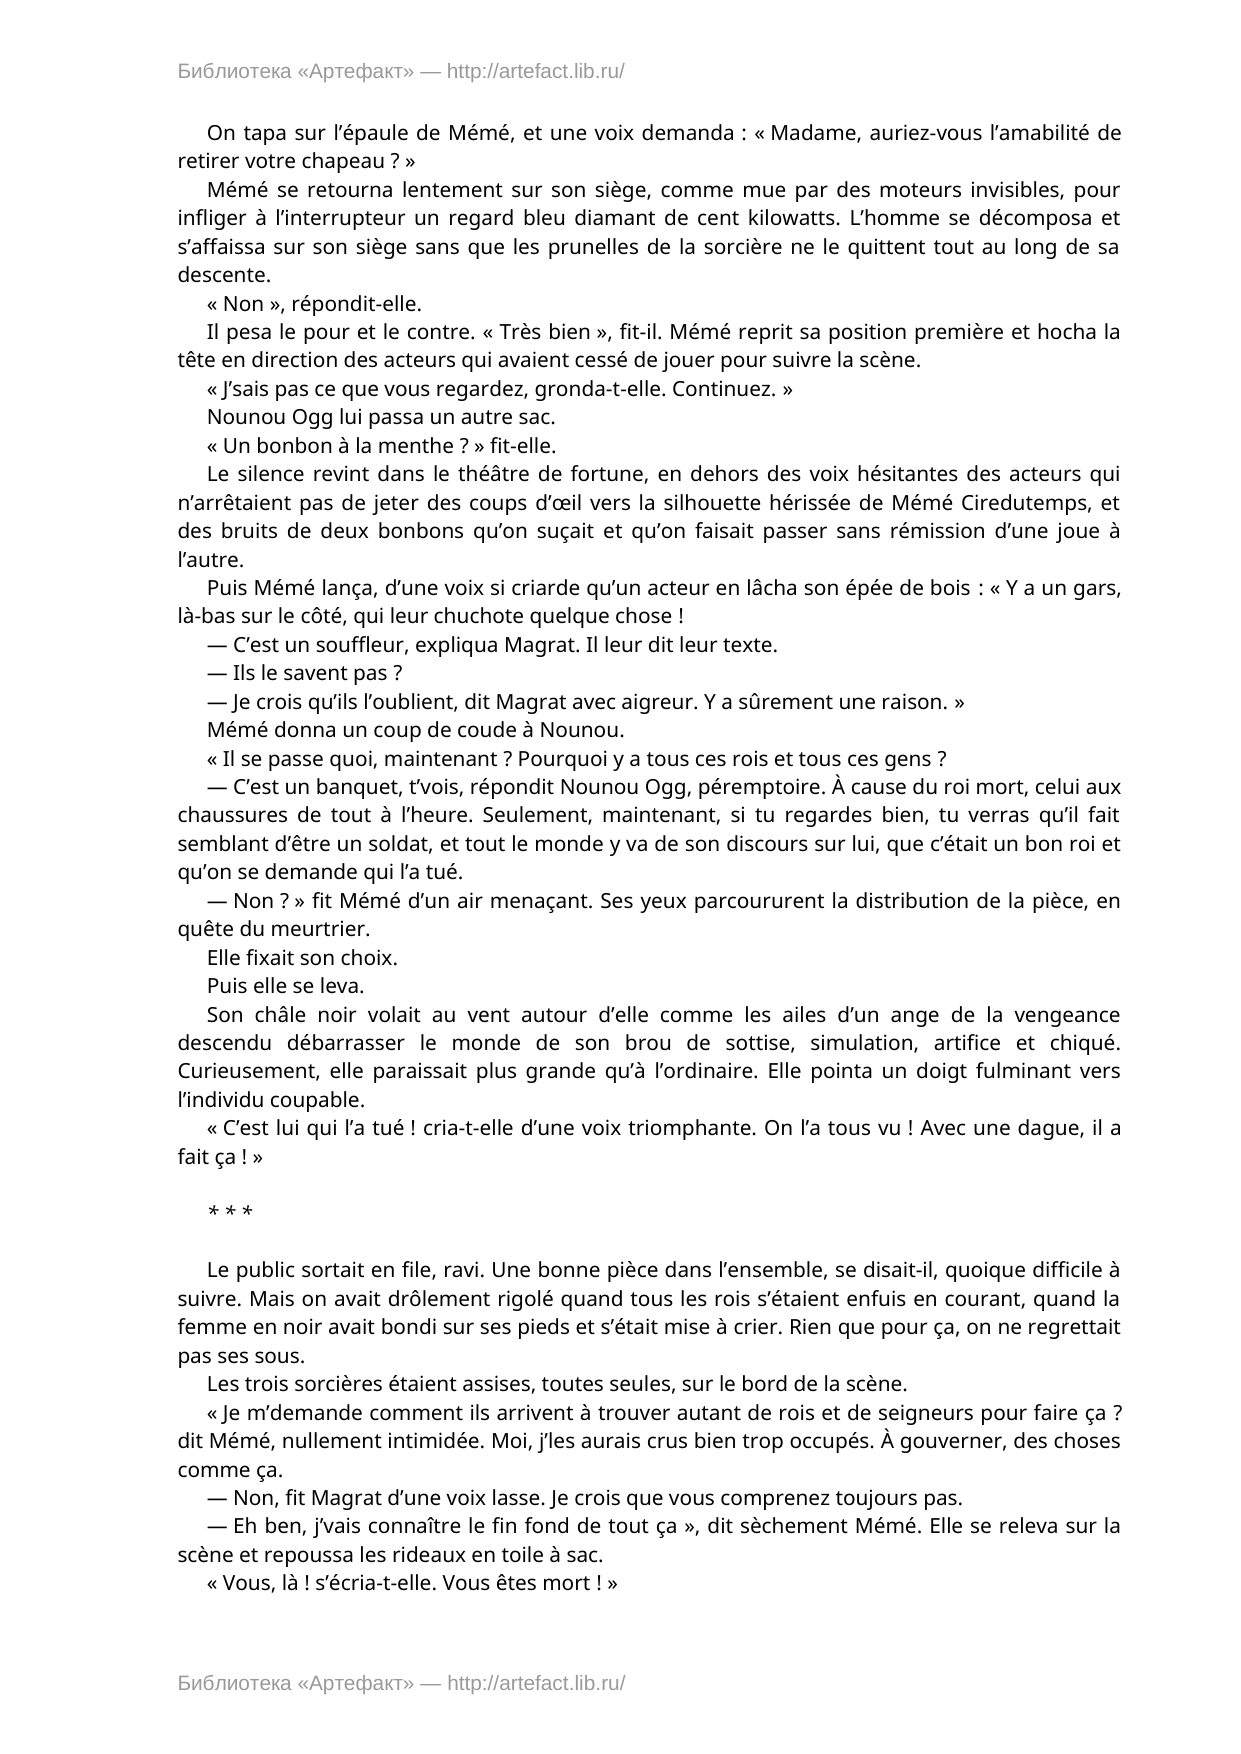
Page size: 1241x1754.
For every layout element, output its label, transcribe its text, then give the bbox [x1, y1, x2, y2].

text — Ils le savent pas ? [177, 658, 1122, 687]
text — Eh ben, j’vais connaître le fin fond de tout ça », dit sèchement Mémé. Elle se releva sur la scène et repoussa les rideaux en toile à sac. [177, 1512, 1122, 1568]
text Elle fixait son choix. [177, 943, 1122, 971]
text Puis elle se leva. [177, 971, 1122, 1000]
text — C’est un banquet, t’vois, répondit Nounou Ogg, péremptoire. À cause du roi mort, celui aux chaussures de tout à l’heure. Seulement, maintenant, si tu regardes bien, tu verras qu’il fait semblant d’être un soldat, et tout le monde y va de son discours sur lui, que c’était un bon roi et qu’on se demande qui l’a tué. [177, 772, 1122, 886]
text Mémé donna un coup de coude à Nounou. [177, 715, 1122, 744]
text « J’sais pas ce que vous regardez, gronda-t-elle. Continuez. » [177, 374, 1122, 402]
text On tapa sur l’épaule de Mémé, et une voix demanda : « Madame, auriez-vous l’amabilité de retirer votre chapeau ? » [177, 118, 1122, 175]
text « Je m’demande comment ils arrivent à trouver autant de rois et de seigneurs pour faire ça ? dit Mémé, nullement intimidée. Moi, j’les aurais crus bien trop occupés. À gouverner, des choses comme ça. [177, 1398, 1122, 1483]
text Nounou Ogg lui passa un autre sac. [177, 402, 1122, 431]
text — C’est un souffleur, expliqua Magrat. Il leur dit leur texte. [177, 630, 1122, 658]
text « Il se passe quoi, maintenant ? Pourquoi y a tous ces rois et tous ces gens ? [177, 744, 1122, 772]
text « Un bonbon à la menthe ? » fit-elle. [177, 431, 1122, 459]
text Il pesa le pour et le contre. « Très bien », fit-il. Mémé reprit sa position première et hocha la tête en direction des acteurs qui avaient cessé de jouer pour suivre la scène. [177, 317, 1122, 374]
text Le public sortait en file, ravi. Une bonne pièce dans l’ensemble, se disait-il, quoique difficile à suivre. Mais on avait drôlement rigolé quand tous les rois s’étaient enfuis en courant, quand la femme en noir avait bondi sur ses pieds et s’était mise à crier. Rien que pour ça, on ne regrettait pas ses sous. [177, 1256, 1122, 1369]
text Les trois sorcières étaient assises, toutes seules, sur le bord de la scène. [177, 1369, 1122, 1398]
text Mémé se retourna lentement sur son siège, comme mue par des moteurs invisibles, pour infliger à l’interrupteur un regard bleu diamant de cent kilowatts. L’homme se décomposa et s’affaissa sur son siège sans que les prunelles de la sorcière ne le quittent tout au long de sa descente. [177, 175, 1122, 289]
text Puis Mémé lança, d’une voix si criarde qu’un acteur en lâcha son épée de bois : « Y a un gars, là-bas sur le côté, qui leur chuchote quelque chose ! [177, 573, 1122, 630]
text « Non », répondit-elle. [177, 289, 1122, 317]
subtitle * * * [177, 1199, 1122, 1227]
text « Vous, là ! s’écria-t-elle. Vous êtes mort ! » [177, 1568, 1122, 1597]
text « C’est lui qui l’a tué ! cria-t-elle d’une voix triomphante. On l’a tous vu ! Avec une dague, il a fait ça ! » [177, 1113, 1122, 1170]
text Le silence revint dans le théâtre de fortune, en dehors des voix hésitantes des acteurs qui n’arrêtaient pas de jeter des coups d’œil vers la silhouette hérissée de Mémé Ciredutemps, et des bruits de deux bonbons qu’on suçait et qu’on faisait passer sans rémission d’une joue à l’autre. [177, 459, 1122, 573]
text — Non ? » fit Mémé d’un air menaçant. Ses yeux parcoururent la distribution de la pièce, en quête du meurtrier. [177, 886, 1122, 943]
text — Non, fit Magrat d’une voix lasse. Je crois que vous comprenez toujours pas. [177, 1483, 1122, 1512]
text — Je crois qu’ils l’oublient, dit Magrat avec aigreur. Y a sûrement une raison. » [177, 687, 1122, 715]
text Son châle noir volait au vent autour d’elle comme les ailes d’un ange de la vengeance descendu débarrasser le monde de son brou de sottise, simulation, artifice et chiqué. Curieusement, elle paraissait plus grande qu’à l’ordinaire. Elle pointa un doigt fulminant vers l’individu coupable. [177, 1000, 1122, 1113]
